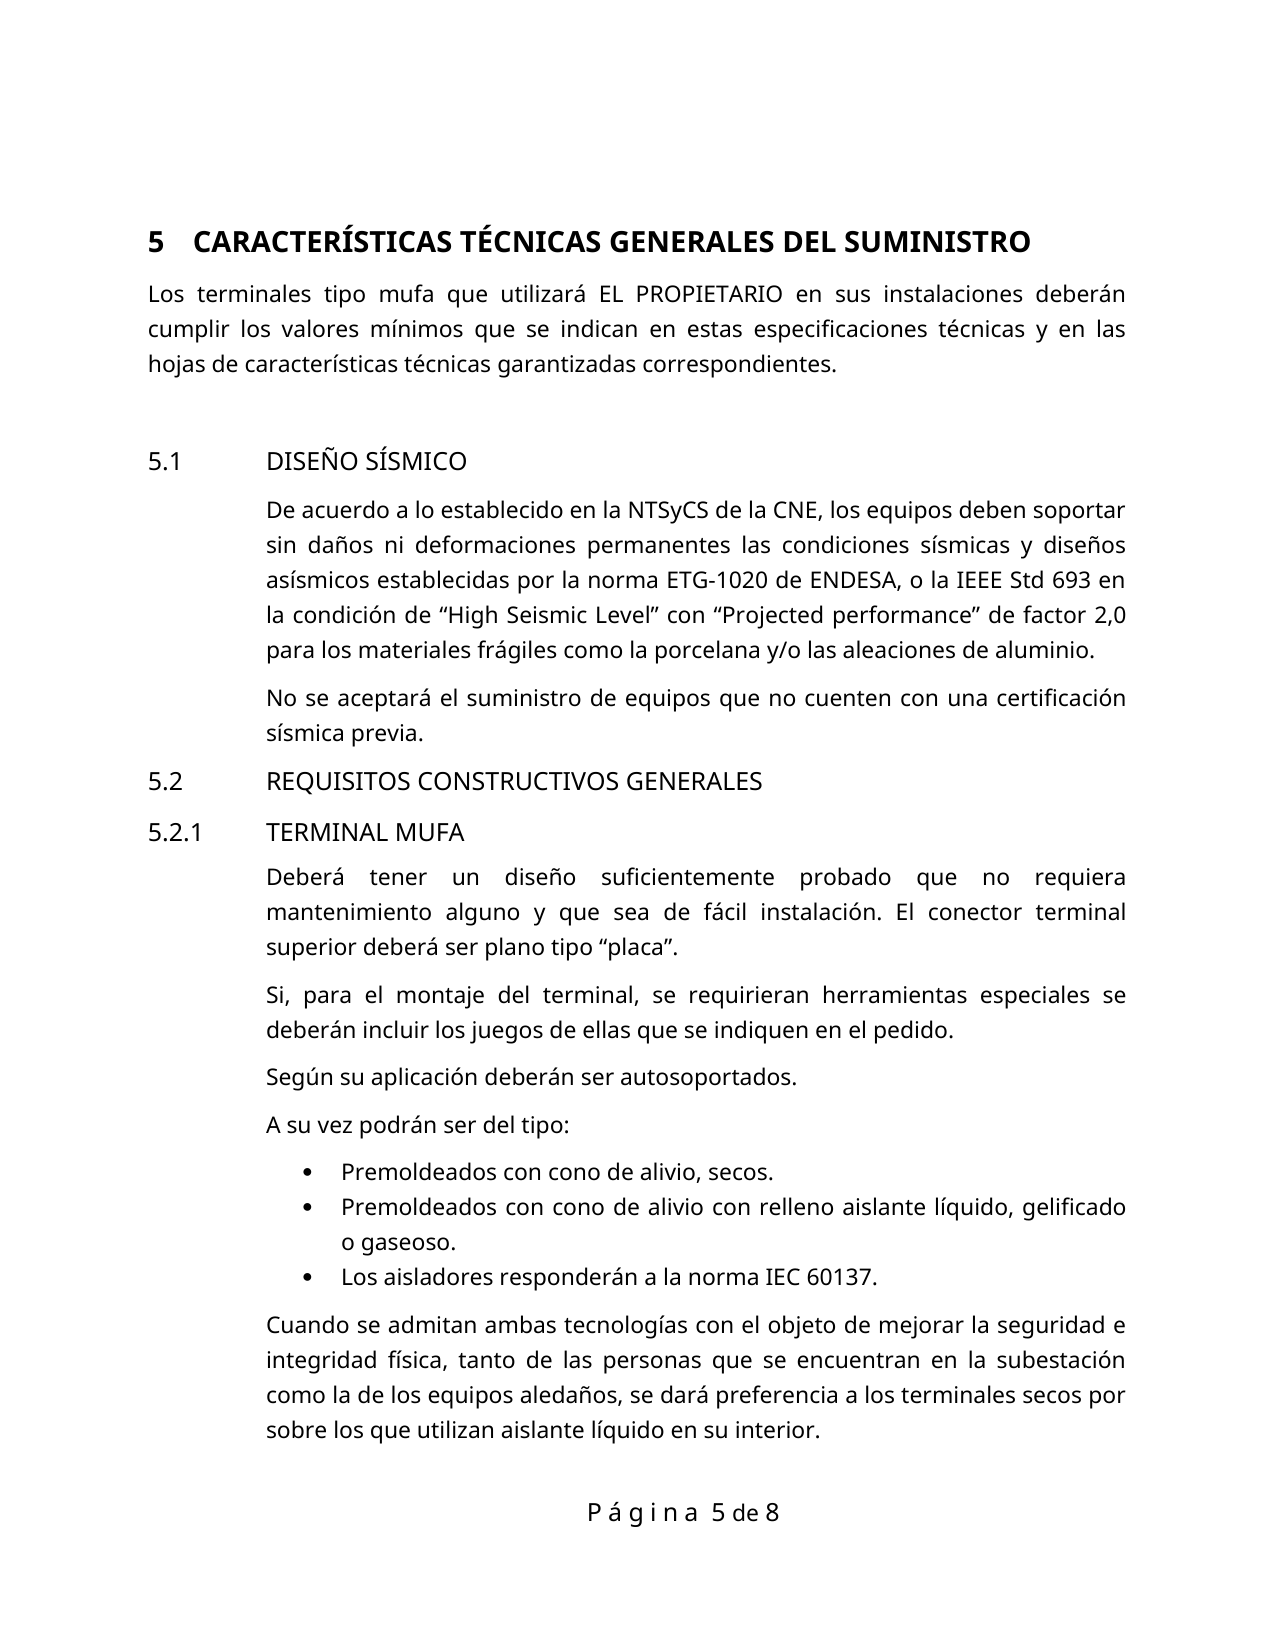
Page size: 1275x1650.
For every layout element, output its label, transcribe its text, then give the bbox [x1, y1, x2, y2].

subtitle CARACTERÍSTICAS TÉCNICAS GENERALES DEL SUMINISTRO [148, 221, 1127, 261]
text Si, para el montaje del terminal, se requirieran herramientas especiales se deberán incluir los juegos de ellas que se indiquen en el pedido. [266, 979, 1127, 1045]
text Deberá tener un diseño suficientemente probado que no requiera mantenimiento alguno y que sea de fácil instalación. El conector terminal superior deberá ser plano tipo “placa”. [266, 861, 1127, 962]
subtitle Requisitos constructivos generales [148, 764, 1127, 798]
text Los terminales tipo mufa que utilizará EL PROPIETARIO en sus instalaciones deberán cumplir los valores mínimos que se indican en estas especificaciones técnicas y en las hojas de características técnicas garantizadas correspondientes. [148, 278, 1127, 379]
list Los aisladores responderán a la norma IEC 60137. [303, 1261, 1127, 1292]
list Premoldeados con cono de alivio con relleno aislante líquido, gelificado o gaseoso. [303, 1191, 1127, 1257]
text No se aceptará el suministro de equipos que no cuenten con una certificación sísmica previa. [266, 681, 1127, 748]
text A su vez podrán ser del tipo: [266, 1109, 1127, 1140]
text Según su aplicación deberán ser autosoportados. [266, 1061, 1127, 1092]
subtitle Terminal Mufa [148, 814, 1127, 849]
list Premoldeados con cono de alivio, secos. [303, 1156, 1127, 1187]
text De acuerdo a lo establecido en la NTSyCS de la CNE, los equipos deben soportar sin daños ni deformaciones permanentes las condiciones sísmicas y diseños asísmicos establecidas por la norma ETG-1020 de ENDESA, o la IEEE Std 693 en la condición de “High Seismic Level” con “Projected performance” de factor 2,0 para los materiales frágiles como la porcelana y/o las aleaciones de aluminio. [266, 494, 1127, 665]
text Cuando se admitan ambas tecnologías con el objeto de mejorar la seguridad e integridad física, tanto de las personas que se encuentran en la subestación como la de los equipos aledaños, se dará preferencia a los terminales secos por sobre los que utilizan aislante líquido en su interior. [266, 1309, 1127, 1445]
subtitle Diseño sísmico [148, 443, 1127, 477]
